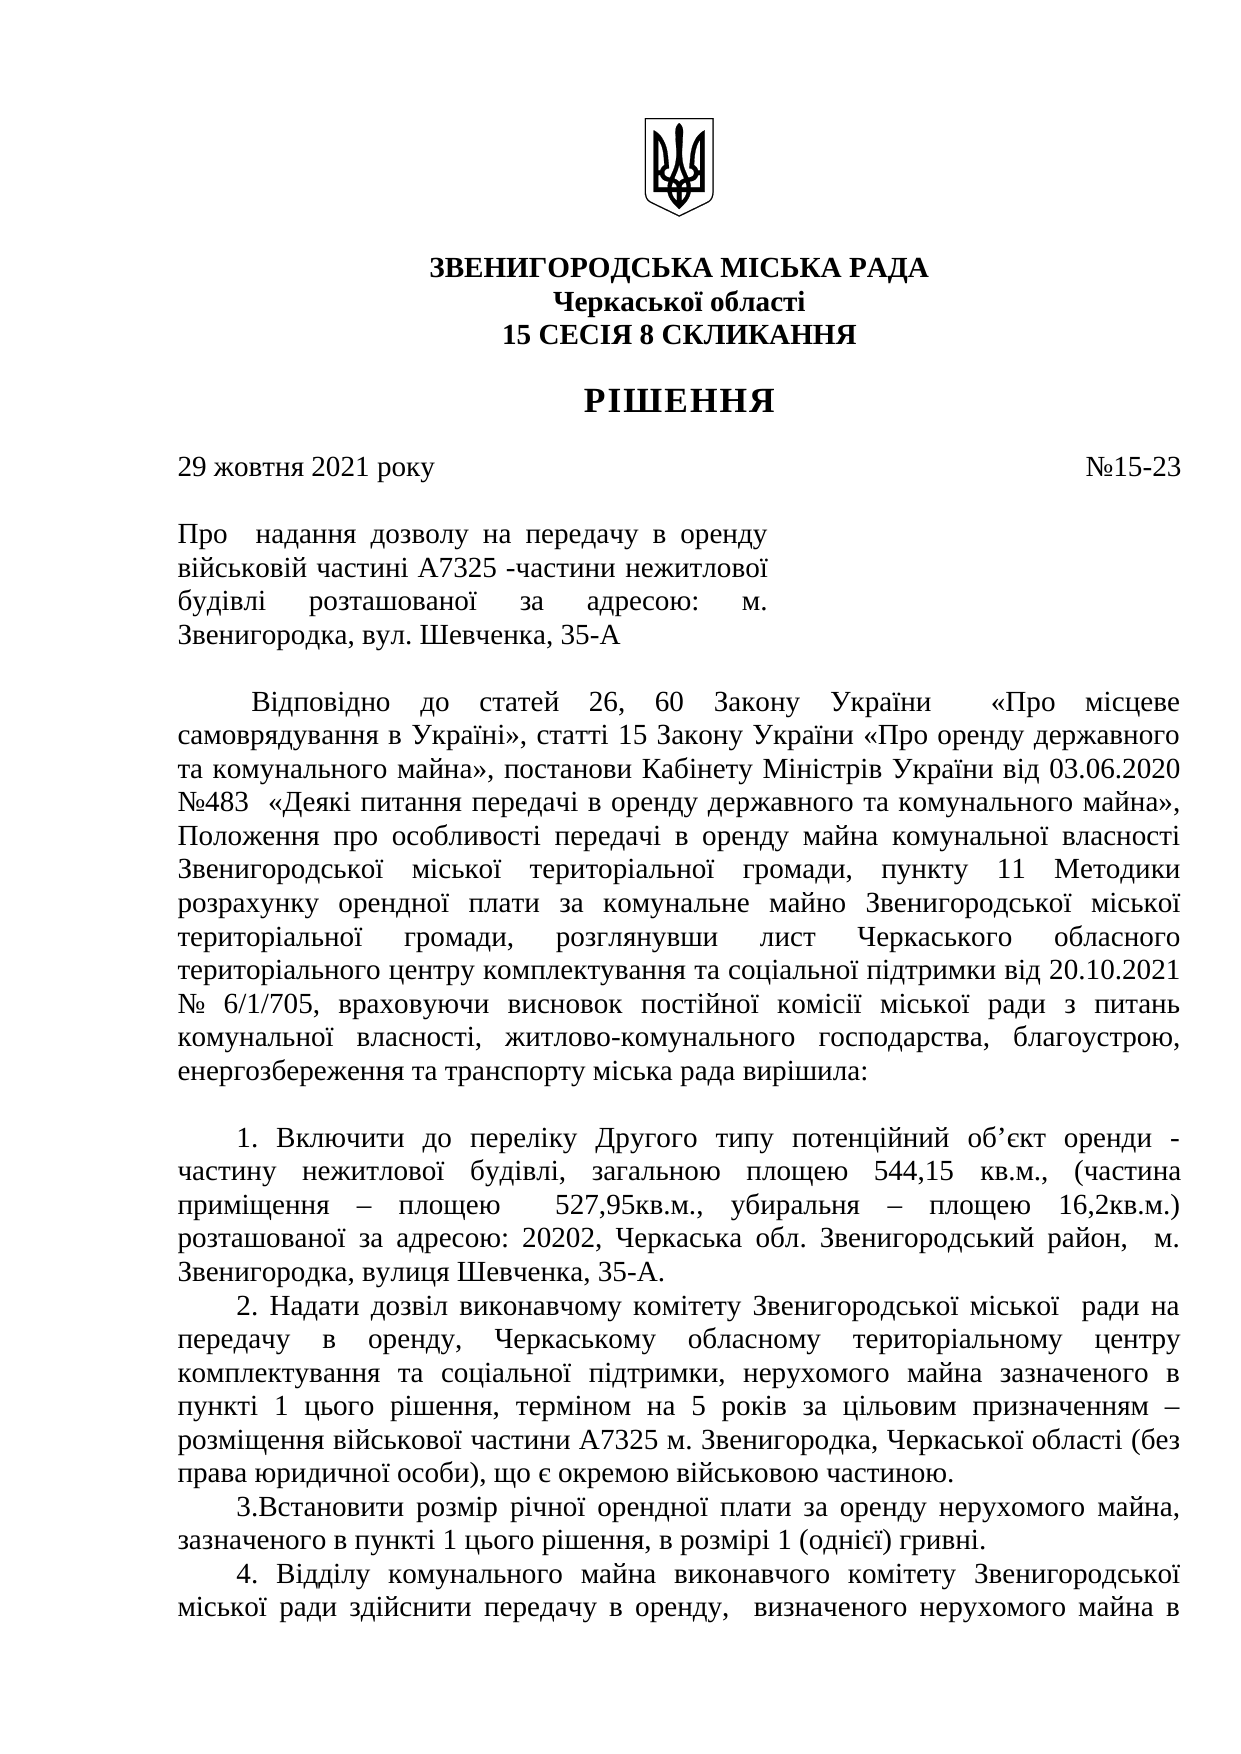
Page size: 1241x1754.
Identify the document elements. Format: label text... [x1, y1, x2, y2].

text Відповідно до статей 26, 60 Закону України «Про місцеве самоврядування в Україні», статті 15 Закону України «Про оренду державного та комунального майна», постанови Кабінету Міністрів України від 03.06.2020 №483 «Деякі питання передачі в оренду державного та комунального майна», Положення про особливості передачі в оренду майна комунальної власності Звенигородської міської територіальної громади, пункту 11 Методики розрахунку орендної плати за комунальне майно Звенигородської міської територіальної громади, розглянувши лист Черкаського обласного територіального центру комплектування та соціальної підтримки від 20.10.2021 № 6/1/705, враховуючи висновок постійної комісії міської ради з питань комунальної власності, житлово-комунального господарства, благоустрою, енергозбереження та транспорту міська рада вирішила: [177, 684, 1181, 1086]
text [177, 1556, 1181, 1623]
text Черкаської області [177, 284, 1181, 317]
text 15 СЕСІЯ 8 СКЛИКАННЯ [177, 317, 1181, 351]
text 1. Включити до переліку Другого типу потенційний об’єкт оренди - частину нежитлової будівлі, загальною площею 544,15 кв.м., (частина приміщення – площею 527,95кв.м., убиральня – площею 16,2кв.м.) розташованої за адресою: 20202, Черкаська обл. Звенигородський район, м. Звенигородка, вулиця Шевченка, 35-А. [177, 1120, 1181, 1288]
table_header №15-23 [679, 449, 1192, 516]
text Про надання дозволу на передачу в оренду військовій частині А7325 -частини нежитлової будівлі розташованої за адресою: м. Звенигородка, вул. Шевченка, 35-А [177, 516, 768, 650]
text 2. Надати дозвіл виконавчому комітету Звенигородської міської ради на передачу в оренду, Черкаському обласному територіальному центру комплектування та соціальної підтримки, нерухомого майна зазначеного в пункті 1 цього рішення, терміном на 5 років за цільовим призначенням – розміщення військової частини А7325 м. Звенигородка, Черкаської області (без права юридичної особи), що є окремою військовою частиною. [177, 1288, 1181, 1489]
text 3.Встановити розмір річної орендної плати за оренду нерухомого майна, зазначеного в пункті 1 цього рішення, в розмірі 1 (однієї) гривні. [177, 1489, 1181, 1556]
table_header 29 жовтня 2021 року [166, 449, 679, 516]
text РІШЕННЯ [177, 379, 1181, 420]
text ЗВЕНИГОРОДСЬКА МІСЬКА РАДА [177, 250, 1181, 284]
